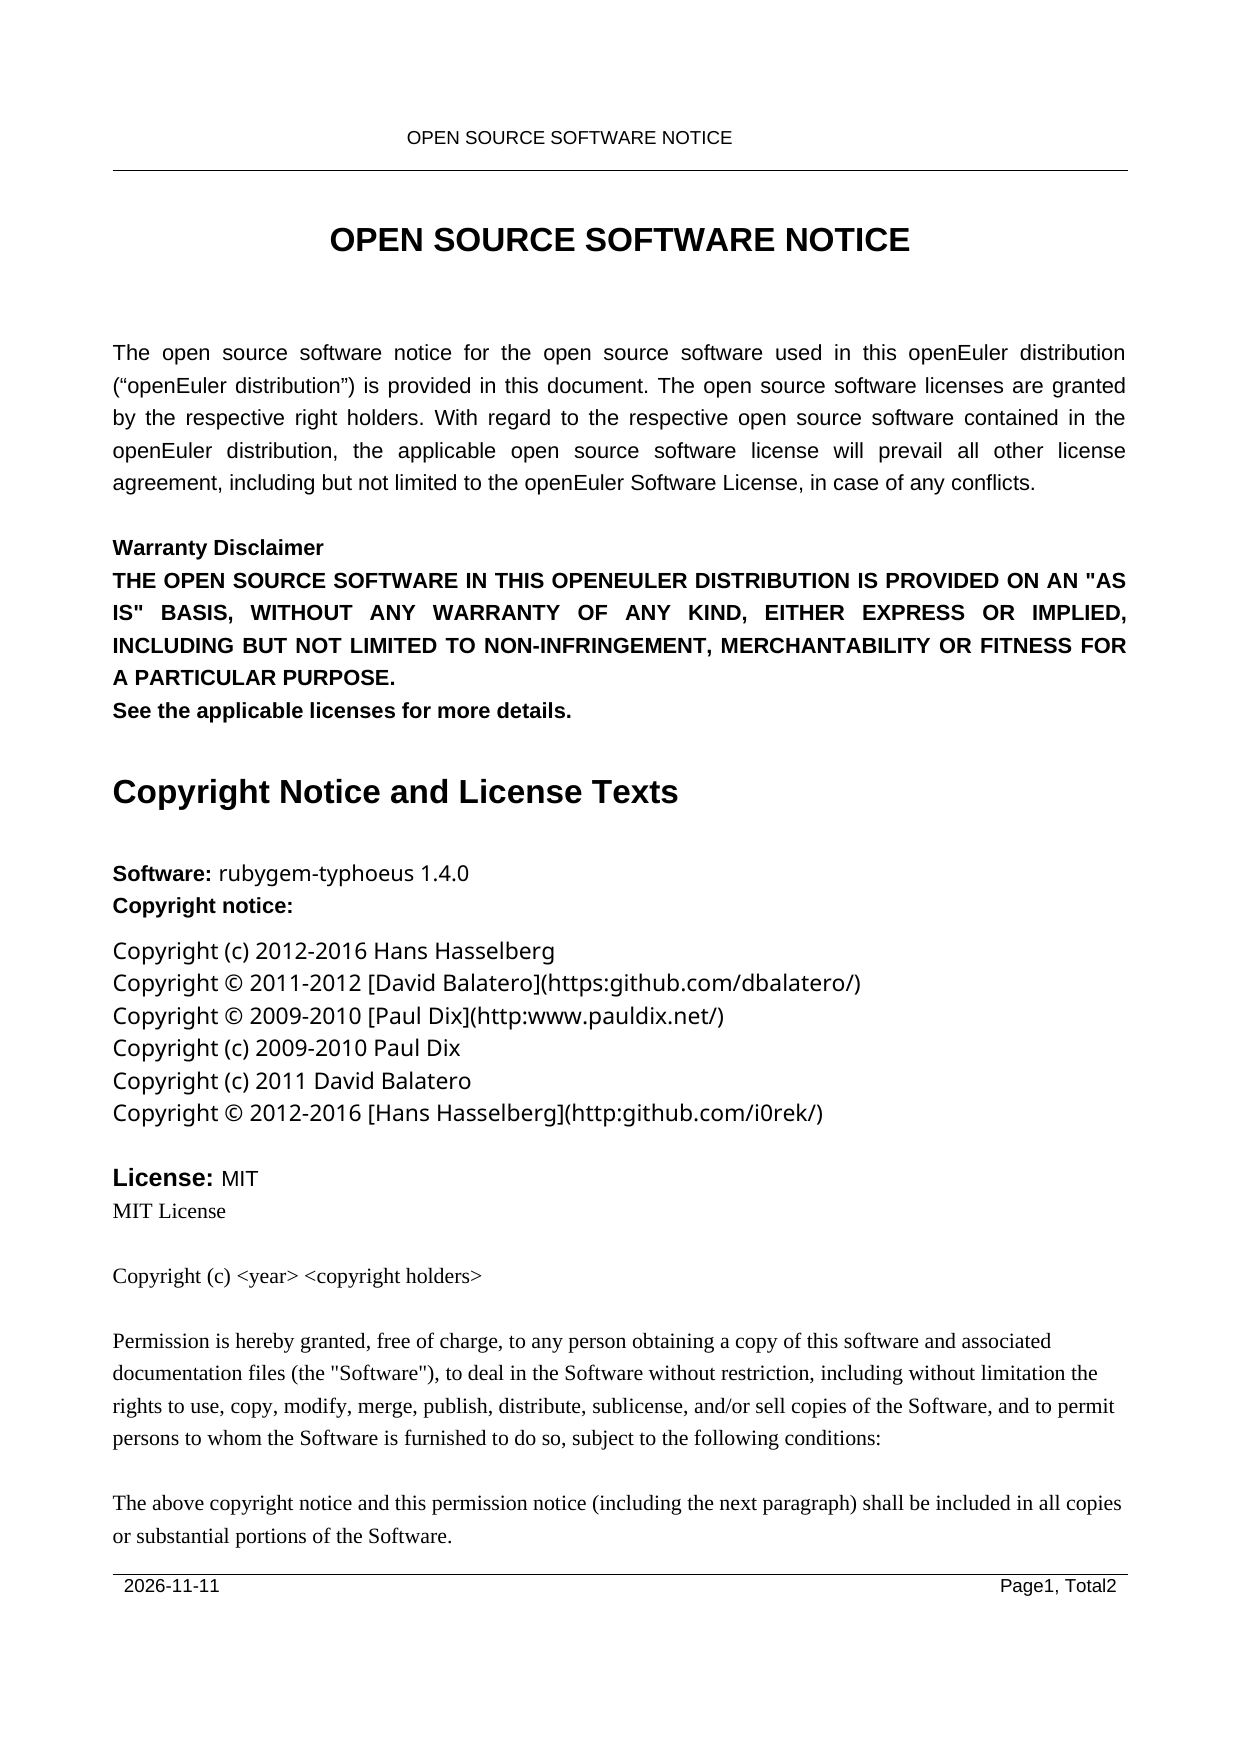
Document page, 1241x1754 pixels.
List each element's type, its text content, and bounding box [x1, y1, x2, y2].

text The open source software notice for the open source software used in this openEuler distribution (“openEuler distribution”) is provided in this document. The open source software licenses are granted by the respective right holders. With regard to the respective open source software contained in the openEuler distribution, the applicable open source software license will prevail all other license agreement, including but not limited to the openEuler Software License, in case of any conflicts. [112, 336, 1128, 499]
text Copyright (c) 2012-2016 Hans Hasselberg Copyright © 2011-2012 [David Balatero](https:github.com/dbalatero/) Copyright © 2009-2010 [Paul Dix](http:www.pauldix.net/) Copyright (c) 2009-2010 Paul Dix Copyright (c) 2011 David Balatero Copyright © 2012-2016 [Hans Hasselberg](http:github.com/i0rek/) [112, 934, 1128, 1161]
text License: MIT [112, 1161, 1128, 1194]
text Copyright notice: [112, 889, 1128, 921]
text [112, 1194, 1128, 1551]
text THE OPEN SOURCE SOFTWARE IN THIS OPENEULER DISTRIBUTION IS PROVIDED ON AN "AS IS" BASIS, WITHOUT ANY WARRANTY OF ANY KIND, EITHER EXPRESS OR IMPLIED, INCLUDING BUT NOT LIMITED TO NON-INFRINGEMENT, MERCHANTABILITY OR FITNESS FOR A PARTICULAR PURPOSE. See the applicable licenses for more details. [112, 564, 1128, 726]
text Warranty Disclaimer [112, 531, 1128, 564]
text OPEN SOURCE SOFTWARE NOTICE [112, 206, 1128, 271]
text Copyright Notice and License Texts [112, 759, 1128, 824]
title Software: rubygem-typhoeus 1.4.0 [112, 856, 1128, 889]
